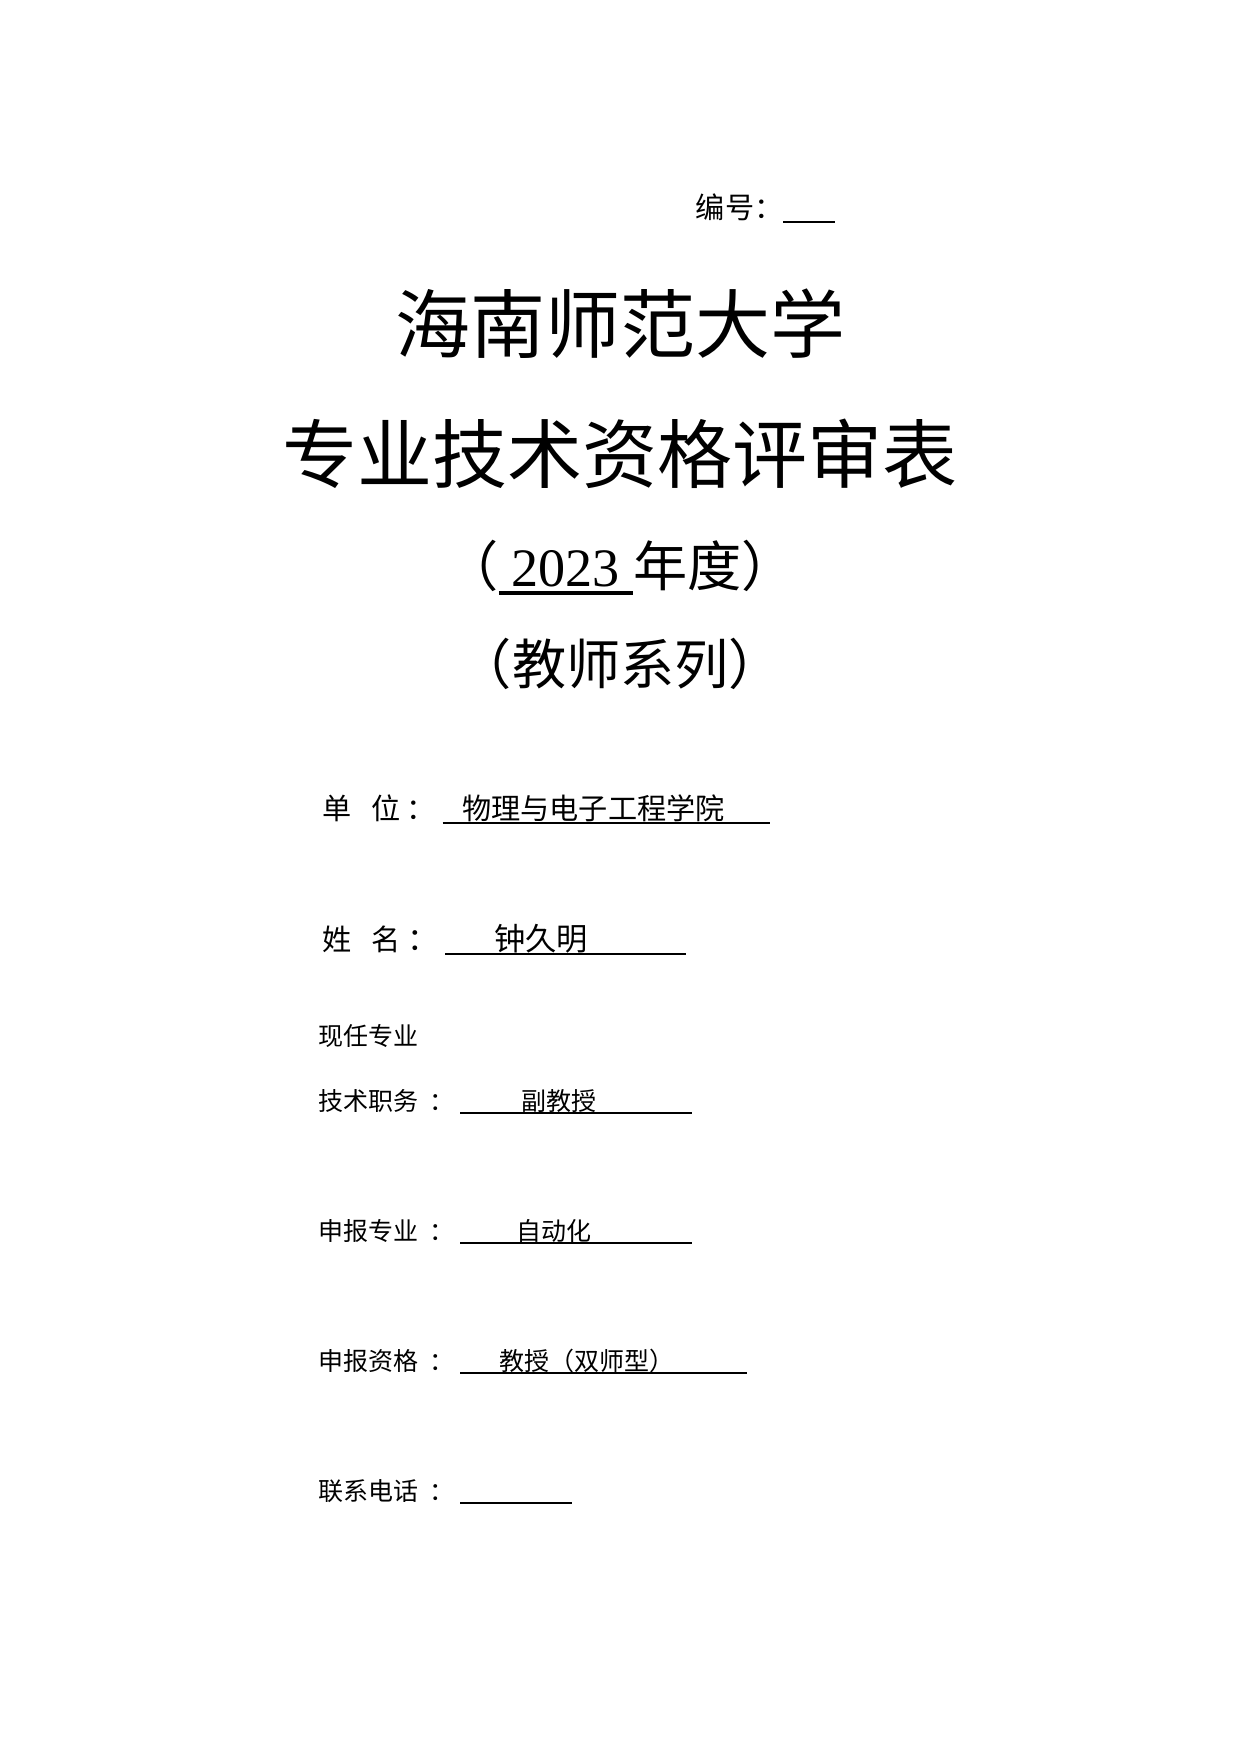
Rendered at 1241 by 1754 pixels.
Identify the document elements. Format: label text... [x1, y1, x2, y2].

text 联系电话 ： [118, 1457, 1122, 1522]
text 申报资格 ： 教授（双师型） [118, 1327, 1122, 1392]
text 现任专业 [118, 1002, 1122, 1067]
text 姓 名 ： 钟久明 [118, 904, 1122, 969]
text 技术职务 ： 副教授 [118, 1067, 1122, 1132]
text 海南师范大学 [118, 254, 1122, 384]
text 申报专业 ： 自动化 [118, 1197, 1122, 1262]
text （ 2023 年度） [118, 514, 1122, 612]
text （教师系列） [118, 612, 1122, 709]
text 专业技术资格评审表 [118, 384, 1122, 514]
text 编号： [118, 173, 1122, 238]
text 单 位 ： 物理与电子工程学院 [118, 774, 1122, 839]
